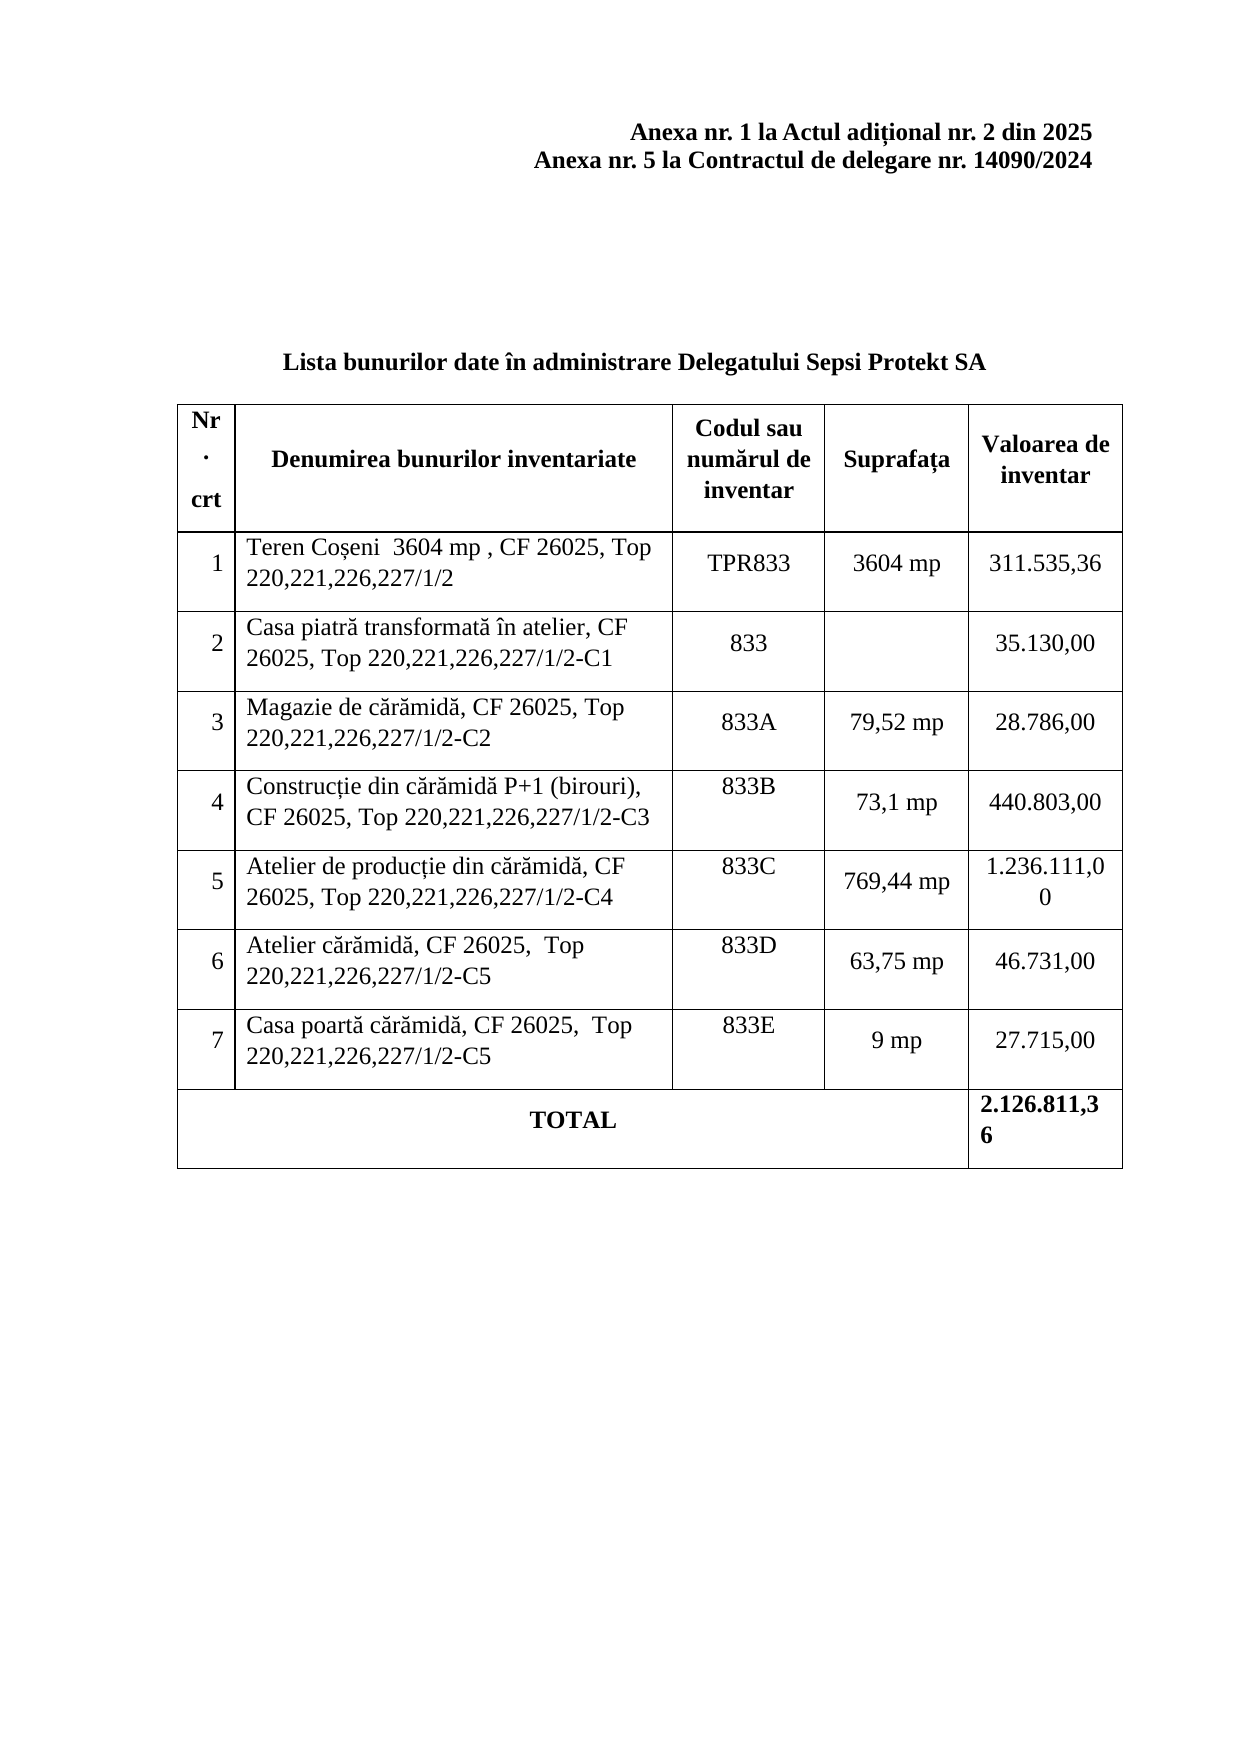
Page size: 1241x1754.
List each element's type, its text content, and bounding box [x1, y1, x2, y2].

table_cell 1.236.111,00 [969, 851, 1122, 929]
table_cell 3 [178, 692, 234, 770]
table_cell 3604 mp [825, 533, 968, 611]
table_cell 833D [673, 930, 824, 1009]
table_cell 79,52 mp [825, 692, 968, 770]
table_cell Casa poartă cărămidă, CF 26025, Top 220,221,226,227/1/2-C5 [236, 1010, 672, 1088]
table_cell 440.803,00 [969, 771, 1122, 850]
table_cell 769,44 mp [825, 851, 968, 929]
table_cell 1 [178, 533, 234, 611]
table_cell TPR833 [673, 533, 824, 611]
table_cell 6 [178, 930, 234, 1009]
table_cell 9 mp [825, 1010, 968, 1088]
table_cell [825, 612, 968, 691]
text Anexa nr. 1 la Actul adițional nr. 2 din 2025 [177, 117, 1092, 145]
table_cell Magazie de cărămidă, CF 26025, Top 220,221,226,227/1/2-C2 [236, 692, 672, 770]
table_cell Construcție din cărămidă P+1 (birouri), CF 26025, Top 220,221,226,227/1/2-C3 [236, 771, 672, 850]
table_header Nr. crt [178, 405, 234, 531]
table_header Denumirea bunurilor inventariate [236, 405, 672, 531]
table_cell 833A [673, 692, 824, 770]
text Lista bunurilor date în administrare Delegatului Sepsi Protekt SA [177, 347, 1092, 375]
table_cell 7 [178, 1010, 234, 1088]
table_cell 73,1 mp [825, 771, 968, 850]
table_cell 27.715,00 [969, 1010, 1122, 1088]
table_header Valoarea de inventar [969, 405, 1122, 531]
table_header Suprafața [825, 405, 968, 531]
table_cell Atelier cărămidă, CF 26025, Top 220,221,226,227/1/2-C5 [236, 930, 672, 1009]
table_cell Teren Coșeni 3604 mp , CF 26025, Top 220,221,226,227/1/2 [236, 533, 672, 611]
table_cell 63,75 mp [825, 930, 968, 1009]
table_cell 2 [178, 612, 234, 691]
table_cell 28.786,00 [969, 692, 1122, 770]
table_cell TOTAL [178, 1090, 968, 1168]
table_cell 35.130,00 [969, 612, 1122, 691]
table_cell Atelier de producție din cărămidă, CF 26025, Top 220,221,226,227/1/2-C4 [236, 851, 672, 929]
table_cell 311.535,36 [969, 533, 1122, 611]
table_cell 833E [673, 1010, 824, 1088]
table_cell 833B [673, 771, 824, 850]
table_cell Casa piatră transformată în atelier, CF 26025, Top 220,221,226,227/1/2-C1 [236, 612, 672, 691]
table_cell 833C [673, 851, 824, 929]
table_cell 46.731,00 [969, 930, 1122, 1009]
table_cell 4 [178, 771, 234, 850]
table_cell 5 [178, 851, 234, 929]
text Anexa nr. 5 la Contractul de delegare nr. 14090/2024 [177, 145, 1092, 174]
table_header Codul sau numărul de inventar [673, 405, 824, 531]
table_cell 2.126.811,36 [969, 1090, 1122, 1168]
table_cell 833 [673, 612, 824, 691]
